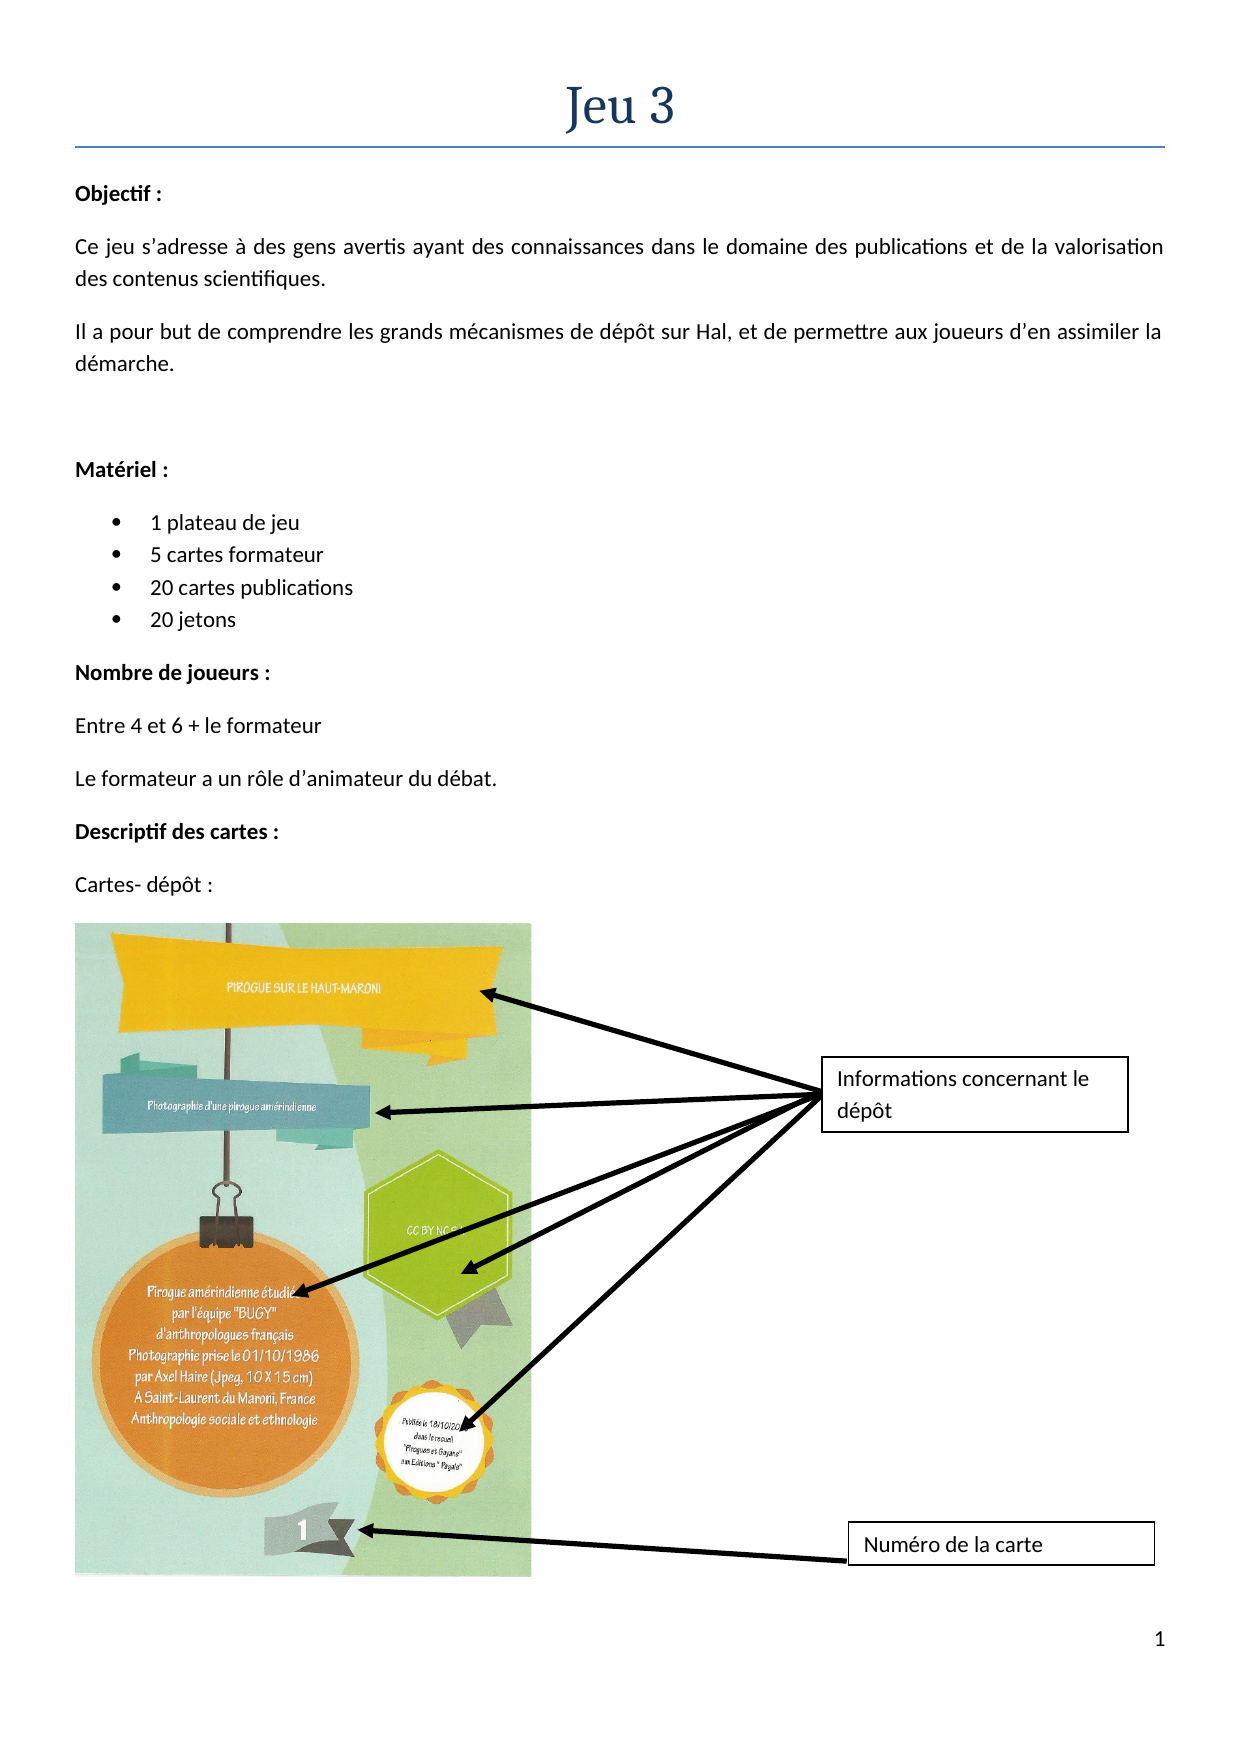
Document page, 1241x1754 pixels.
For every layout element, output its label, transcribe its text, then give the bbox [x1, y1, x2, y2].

text Entre 4 et 6 + le formateur [75, 711, 1165, 739]
text Cartes- dépôt : [75, 870, 1165, 898]
text Objectif : [75, 179, 1165, 207]
text Matériel : [75, 455, 1165, 483]
text Descriptif des cartes : [75, 817, 1165, 845]
text Il a pour but de comprendre les grands mécanismes de dépôt sur Hal, et de permettre aux joueurs d’en assimiler la démarche. [75, 317, 1165, 377]
title Jeu 3 [75, 75, 1165, 146]
list 5 cartes formateur [112, 541, 1165, 569]
text Nombre de joueurs : [75, 658, 1165, 686]
picture [75, 923, 532, 1577]
list 20 cartes publications [112, 573, 1165, 601]
list 20 jetons [112, 605, 1165, 633]
text Ce jeu s’adresse à des gens avertis ayant des connaissances dans le domaine des publications et de la valorisation des contenus scientifiques. [75, 232, 1165, 292]
text Le formateur a un rôle d’animateur du débat. [75, 764, 1165, 792]
list 1 plateau de jeu [112, 508, 1165, 536]
